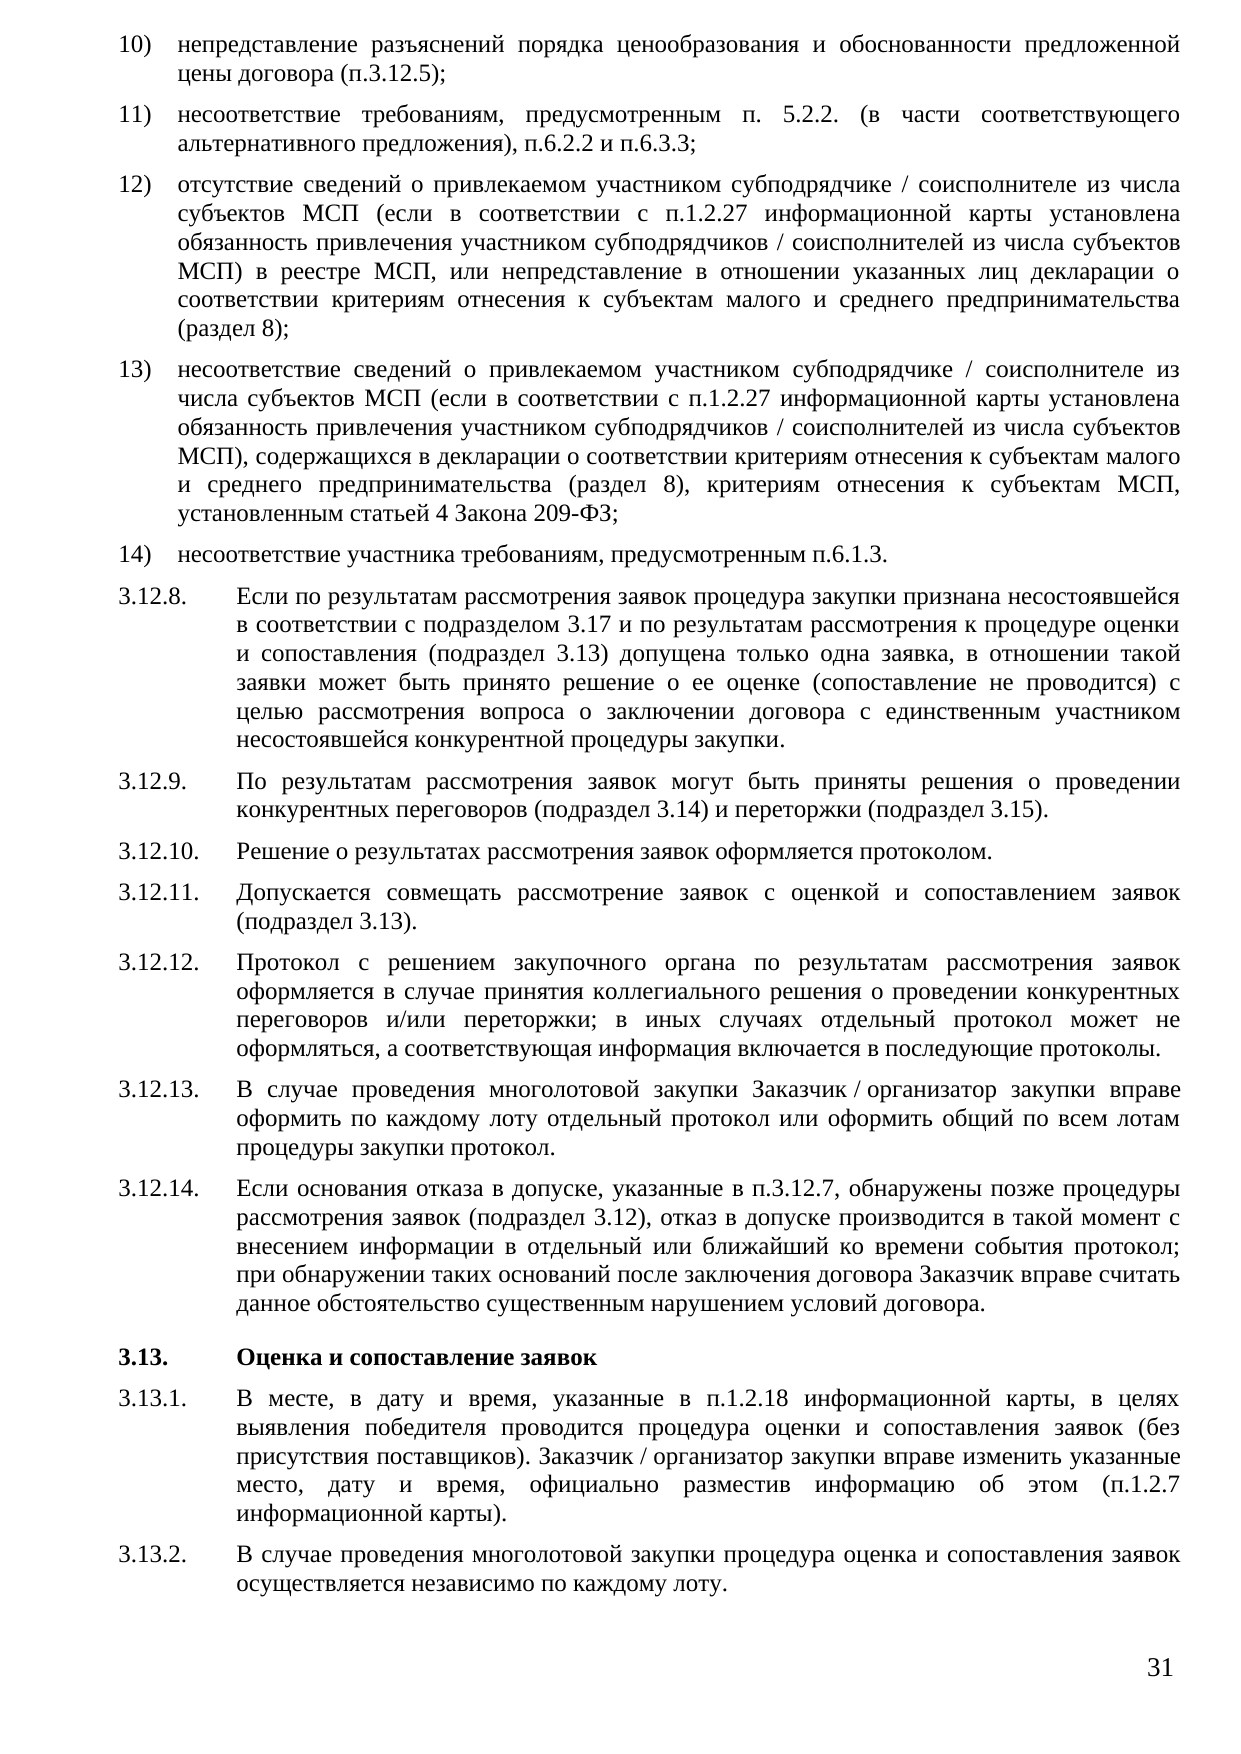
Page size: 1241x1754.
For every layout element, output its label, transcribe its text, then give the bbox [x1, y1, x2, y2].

text Допускается совмещать рассмотрение заявок с оценкой и сопоставлением заявок (подраздел 3.13). [118, 877, 1181, 934]
text непредставление разъяснений порядка ценообразования и обоснованности предложенной цены договора (п.3.12.5); [118, 29, 1181, 87]
text Если по результатам рассмотрения заявок процедура закупки признана несостоявшейся в соответствии с подразделом 3.17 и по результатам рассмотрения к процедуре оценки и сопоставления (подраздел 3.13) допущена только одна заявка, в отношении такой заявки может быть принято решение о ее оценке (сопоставление не проводится) с целью рассмотрения вопроса о заключении договора с единственным участником несостоявшейся конкурентной процедуры закупки. [118, 581, 1181, 753]
text Оценка и сопоставление заявок [118, 1342, 1181, 1371]
text Решение о результатах рассмотрения заявок оформляется протоколом. [118, 836, 1181, 864]
text несоответствие участника требованиям, предусмотренным п.6.1.3. [118, 539, 1181, 568]
text По результатам рассмотрения заявок могут быть приняты решения о проведении конкурентных переговоров (подраздел 3.14) и переторжки (подраздел 3.15). [118, 766, 1181, 823]
text В случае проведения многолотовой закупки процедура оценка и сопоставления заявок осуществляется независимо по каждому лоту. [118, 1539, 1181, 1597]
text В случае проведения многолотовой закупки Заказчик / организатор закупки вправе оформить по каждому лоту отдельный протокол или оформить общий по всем лотам процедуры закупки протокол. [118, 1074, 1181, 1161]
text В месте, в дату и время, указанные в п.1.2.18 информационной карты, в целях выявления победителя проводится процедура оценки и сопоставления заявок (без присутствия поставщиков). Заказчик / организатор закупки вправе изменить указанные место, дату и время, официально разместив информацию об этом (п.1.2.7 информационной карты). [118, 1383, 1181, 1527]
text несоответствие сведений о привлекаемом участником субподрядчике / соисполнителе из числа субъектов МСП (если в соответствии с п.1.2.27 информационной карты установлена обязанность привлечения участником субподрядчиков / соисполнителей из числа субъектов МСП), содержащихся в декларации о соответствии критериям отнесения к субъектам малого и среднего предпринимательства (раздел 8), критериям отнесения к субъектам МСП, установленным статьей 4 Закона 209-ФЗ; [118, 354, 1181, 527]
text несоответствие требованиям, предусмотренным п. 5.2.2. (в части соответствующего альтернативного предложения), п.6.2.2 и п.6.3.3; [118, 99, 1181, 157]
text Протокол с решением закупочного органа по результатам рассмотрения заявок оформляется в случае принятия коллегиального решения о проведении конкурентных переговоров и/или переторжки; в иных случаях отдельный протокол может не оформляться, а соответствующая информация включается в последующие протоколы. [118, 947, 1181, 1062]
text Если основания отказа в допуске, указанные в п.3.12.7, обнаружены позже процедуры рассмотрения заявок (подраздел 3.12), отказ в допуске производится в такой момент с внесением информации в отдельный или ближайший ко времени события протокол; при обнаружении таких оснований после заключения договора Заказчик вправе считать данное обстоятельство существенным нарушением условий договора. [118, 1173, 1181, 1317]
text отсутствие сведений о привлекаемом участником субподрядчике / соисполнителе из числа субъектов МСП (если в соответствии с п.1.2.27 информационной карты установлена обязанность привлечения участником субподрядчиков / соисполнителей из числа субъектов МСП) в реестре МСП, или непредставление в отношении указанных лиц декларации о соответствии критериям отнесения к субъектам малого и среднего предпринимательства (раздел 8); [118, 169, 1181, 342]
